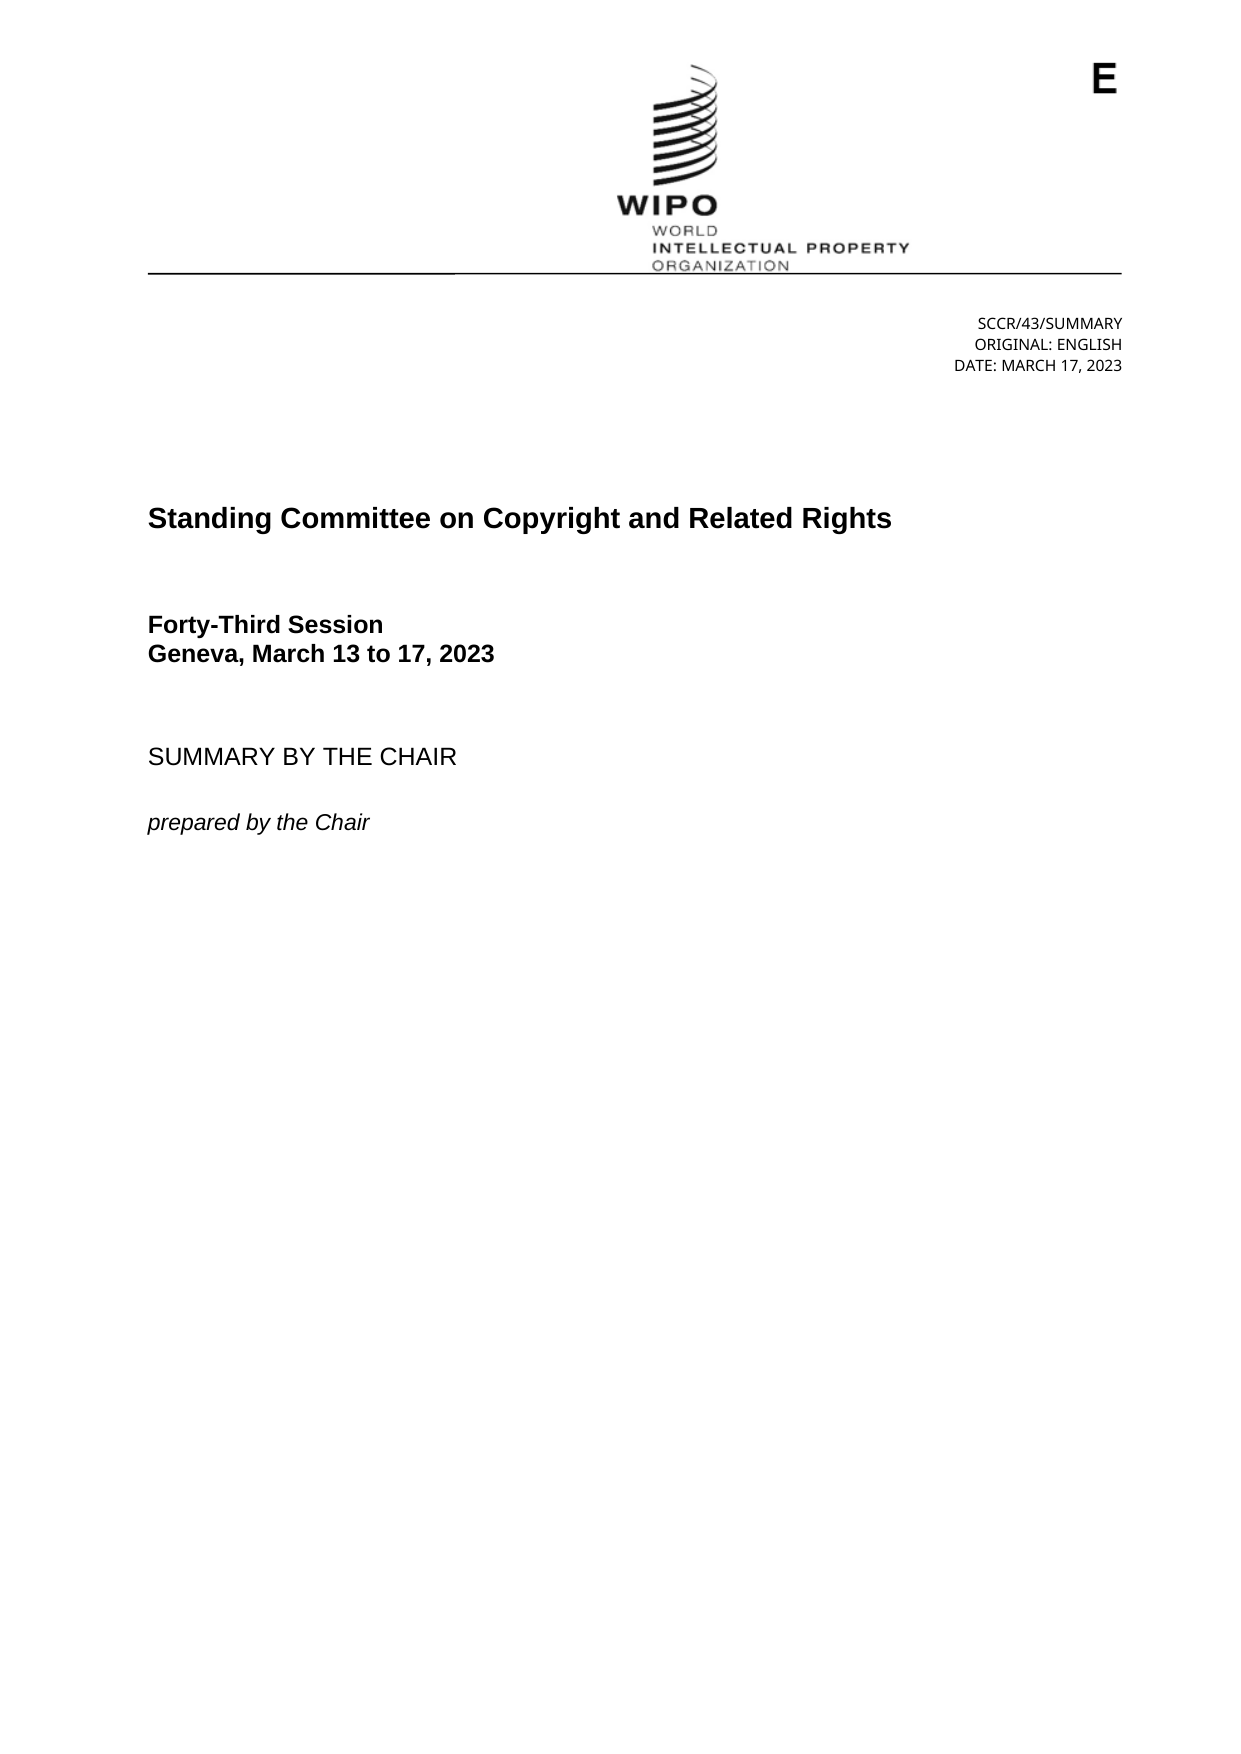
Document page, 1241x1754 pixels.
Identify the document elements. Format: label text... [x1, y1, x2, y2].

text ORIGINAL: ENGLISH [148, 334, 1122, 355]
text Geneva, March 13 to 17, 2023 [148, 638, 1122, 667]
text Forty-Third Session [148, 610, 1122, 638]
text Summary by the Chair [148, 742, 1122, 771]
text prepared by the Chair [148, 808, 1122, 835]
text DATE: MARCH 17, 2023 [148, 355, 1122, 376]
text SCCR/43/Summary [148, 312, 1122, 334]
picture [616, 59, 1123, 274]
text Standing Committee on Copyright and Related Rights [148, 501, 1122, 535]
